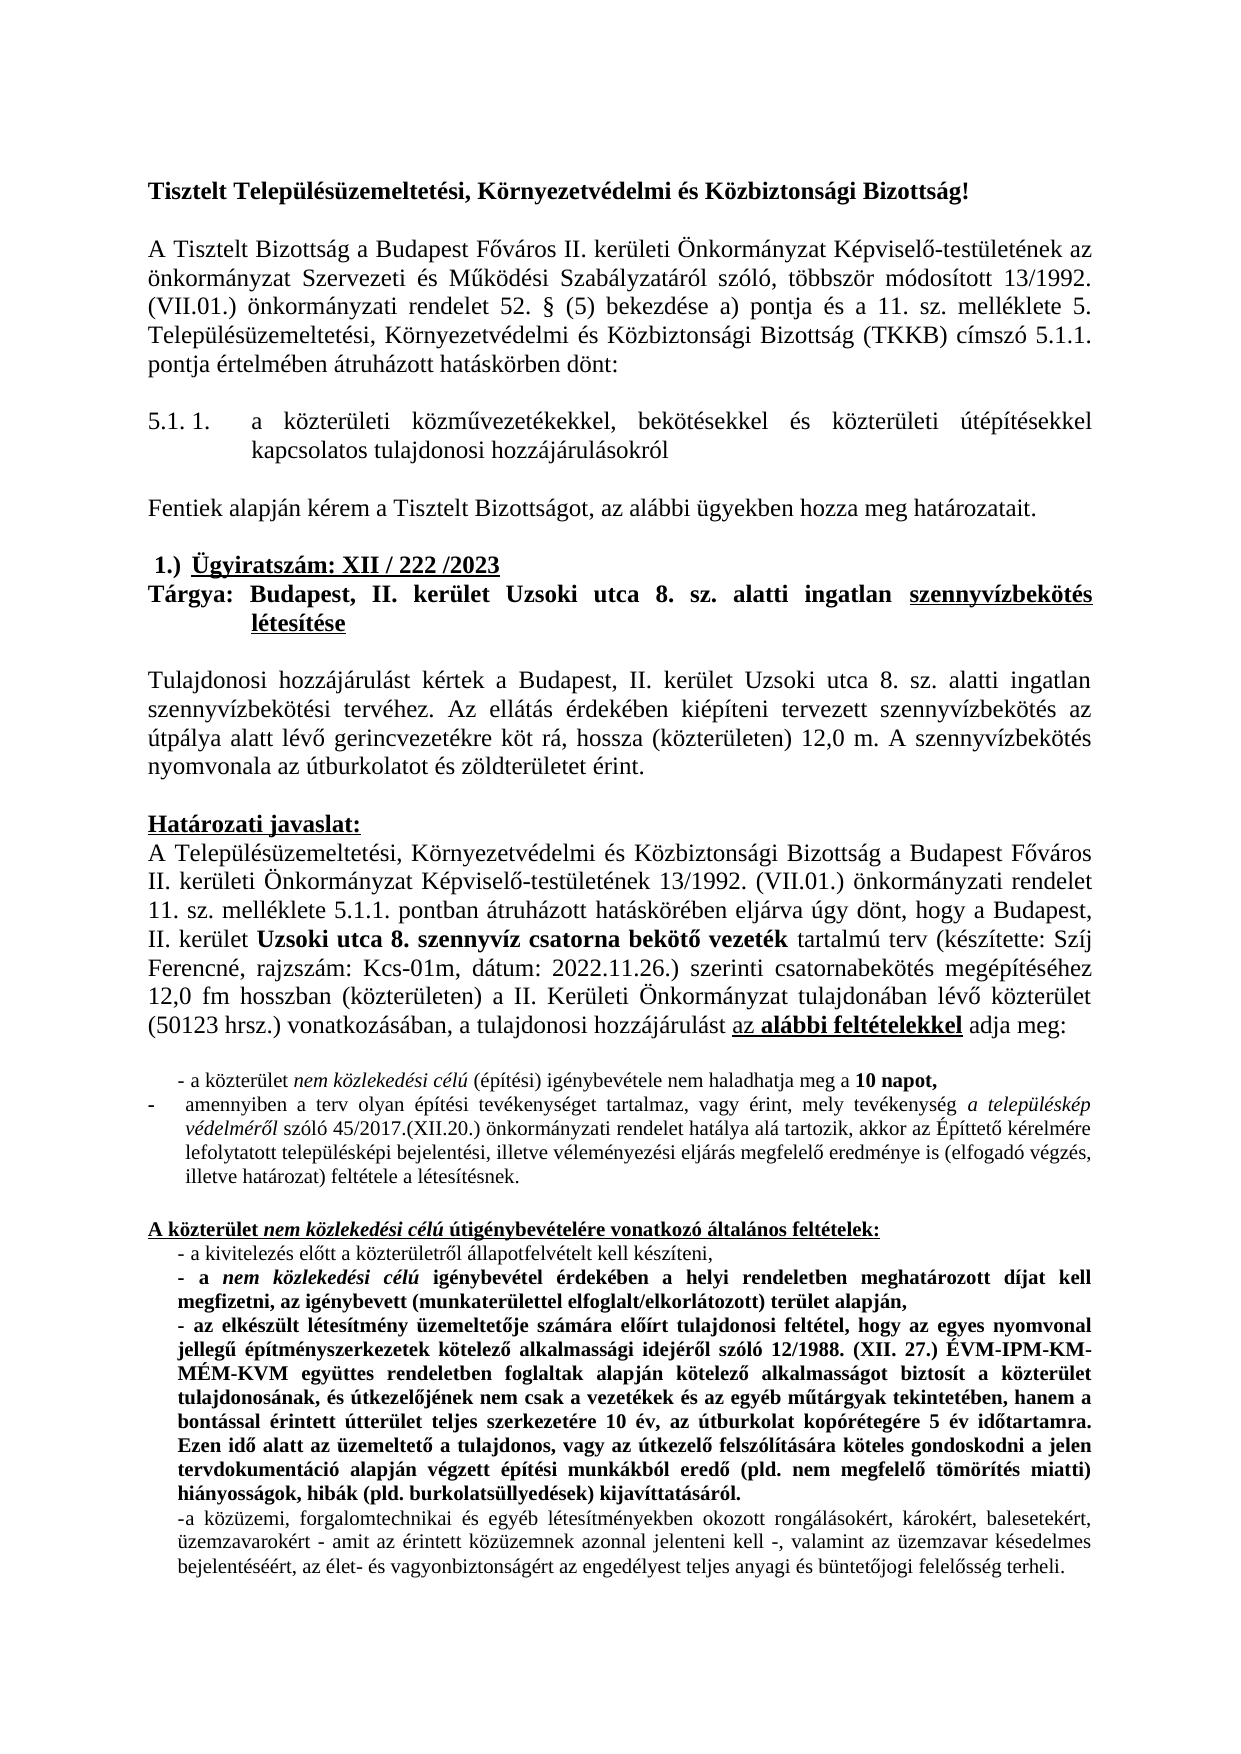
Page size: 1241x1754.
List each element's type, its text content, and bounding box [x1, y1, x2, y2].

text Fentiek alapján kérem a Tisztelt Bizottságot, az alábbi ügyekben hozza meg határozatait. [148, 493, 1093, 521]
list a kivitelezés előtt a közterületről állapotfelvételt kell készíteni, [177, 1241, 1093, 1265]
text Tárgya: Budapest, II. kerület Uzsoki utca 8. sz. alatti ingatlan szennyvízbekötés létesítése [148, 579, 1093, 636]
list a közterület nem közlekedési célú (építési) igénybevétele nem haladhatja meg a 10 napot, [177, 1068, 1093, 1092]
text Tulajdonosi hozzájárulást kértek a Budapest, II. kerület Uzsoki utca 8. sz. alatti ingatlan szennyvízbekötési tervéhez. Az ellátás érdekében kiépíteni tervezett szennyvízbekötés az útpálya alatt lévő gerincvezetékre köt rá, hossza (közterületen) 12,0 m. A szennyvízbekötés nyomvonala az útburkolatot és zöldterületet érint. [148, 665, 1093, 780]
text 5.1. 1. a közterületi közművezetékekkel, bekötésekkel és közterületi útépítésekkel kapcsolatos tulajdonosi hozzájárulásokról [148, 406, 1093, 464]
text A Tisztelt Bizottság a Budapest Főváros II. kerületi Önkormányzat Képviselő-testületének az önkormányzat Szervezeti és Működési Szabályzatáról szóló, többször módosított 13/1992. (VII.01.) önkormányzati rendelet 52. § (5) bekezdése a) pontja és a 11. sz. melléklete 5. Településüzemeltetési, Környezetvédelmi és Közbiztonsági Bizottság (TKKB) címszó 5.1.1. pontja értelmében átruházott hatáskörben dönt: [148, 234, 1093, 378]
list a nem közlekedési célú igénybevétel érdekében a helyi rendeletben meghatározott díjat kell megfizetni, az igénybevett (munkaterülettel elfoglalt/elkorlátozott) terület alapján, [177, 1265, 1093, 1313]
text A Településüzemeltetési, Környezetvédelmi és Közbiztonsági Bizottság a Budapest Főváros II. kerületi Önkormányzat Képviselő-testületének 13/1992. (VII.01.) önkormányzati rendelet 11. sz. melléklete 5.1.1. pontban átruházott hatáskörében eljárva úgy dönt, hogy a Budapest, II. kerület Uzsoki utca 8. szennyvíz csatorna bekötő vezeték tartalmú terv (készítette: Szíj Ferencné, rajzszám: Kcs-01m, dátum: 2022.11.26.) szerinti csatornabekötés megépítéséhez 12,0 fm hosszban (közterületen) a II. Kerületi Önkormányzat tulajdonában lévő közterület (50123 hrsz.) vonatkozásában, a tulajdonosi hozzájárulást az alábbi feltételekkel adja meg: [148, 838, 1093, 1039]
list a közüzemi, forgalomtechnikai és egyéb létesítményekben okozott rongálásokért, károkért, balesetekért, üzemzavarokért - amit az érintett közüzemnek azonnal jelenteni kell -, valamint az üzemzavar késedelmes bejelentéséért, az élet- és vagyonbiztonságért az engedélyest teljes anyagi és büntetőjogi felelősség terheli. [177, 1505, 1093, 1578]
list az elkészült létesítmény üzemeltetője számára előírt tulajdonosi feltétel, hogy az egyes nyomvonal jellegű építményszerkezetek kötelező alkalmassági idejéről szóló 12/1988. (XII. 27.) ÉVM-IPM-KM-MÉM-KVM együttes rendeletben foglaltak alapján kötelező alkalmasságot biztosít a közterület tulajdonosának, és útkezelőjének nem csak a vezetékek és az egyéb műtárgyak tekintetében, hanem a bontással érintett útterület teljes szerkezetére 10 év, az útburkolat kopórétegére 5 év időtartamra. Ezen idő alatt az üzemeltető a tulajdonos, vagy az útkezelő felszólítására köteles gondoskodni a jelen tervdokumentáció alapján végzett építési munkákból eredő (pld. nem megfelelő tömörítés miatti) hiányosságok, hibák (pld. burkolatsüllyedések) kijavíttatásáról. [177, 1313, 1093, 1505]
text A közterület nem közlekedési célú útigénybevételére vonatkozó általános feltételek: [148, 1217, 1093, 1241]
list Ügyiratszám: XII / 222 /2023 [154, 550, 1093, 579]
list amennyiben a terv olyan építési tevékenységet tartalmaz, vagy érint, mely tevékenység a településkép védelméről szóló 45/2017.(XII.20.) önkormányzati rendelet hatálya alá tartozik, akkor az Építtető kérelmére lefolytatott településképi bejelentési, illetve véleményezési eljárás megfelelő eredménye is (elfogadó végzés, illetve határozat) feltétele a létesítésnek. [148, 1092, 1093, 1188]
text Határozati javaslat: [148, 809, 1093, 838]
text Tisztelt Településüzemeltetési, Környezetvédelmi és Közbiztonsági Bizottság! [148, 176, 1093, 205]
